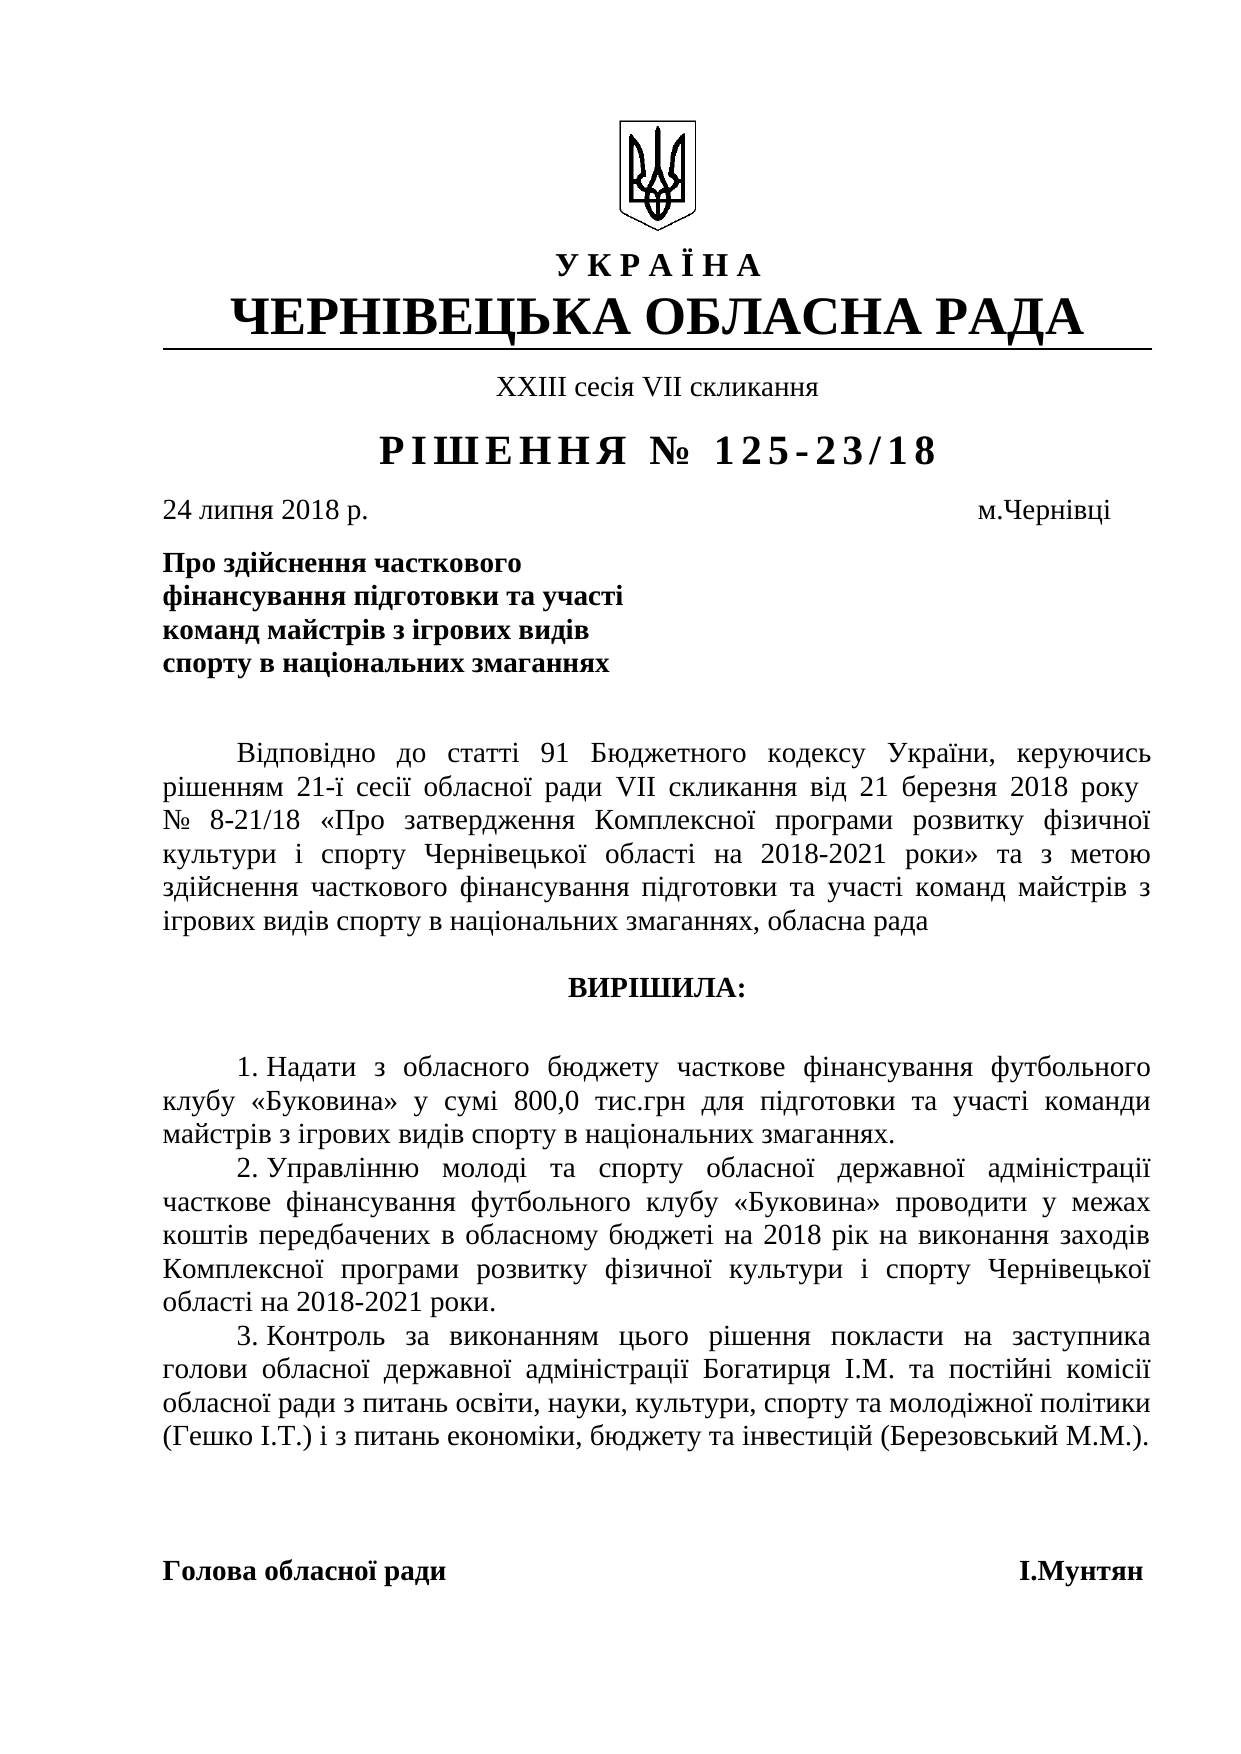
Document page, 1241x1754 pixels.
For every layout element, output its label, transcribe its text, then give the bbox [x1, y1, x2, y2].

table_header м.Чернівці [595, 492, 1122, 526]
text Голова обласної ради І.Мунтян [162, 1553, 1152, 1586]
list Управлінню молоді та спорту обласної державної адміністрації часткове фінансування футбольного клубу «Буковина» проводити у межах коштів передбачених в обласному бюджеті на 2018 рік на виконання заходів Комплексної програми розвитку фізичної культури і спорту Чернівецької області на 2018-2021 роки. [162, 1150, 1152, 1318]
table_header 24 липня 2018 р. [151, 492, 595, 526]
subtitle РІШЕННЯ № 125-23/18 [162, 425, 1152, 473]
text У К Р А Ї Н А [162, 234, 1152, 284]
subtitle ЧЕРНІВЕЦЬКА ОБЛАСНА РАДА [162, 284, 1152, 350]
list Контроль за виконанням цього рішення покласти на заступника голови обласної державної адміністрації Богатирця І.М. та постійні комісії обласної ради з питань освіти, науки, культури, спорту та молодіжної політики (Гешко І.Т.) і з питань економіки, бюджету та інвестицій (Березовський М.М.). [162, 1318, 1152, 1452]
text ВИРІШИЛА: [162, 970, 1152, 1003]
list Надати з обласного бюджету часткове фінансування футбольного клубу «Буковина» у сумі 800,0 тис.грн для підготовки та участі команди майстрів з ігрових видів спорту в національних змаганнях. [162, 1049, 1152, 1150]
subtitle ХХІІІ сесія VІІ скликання [162, 369, 1152, 402]
picture [617, 118, 698, 234]
text Про здійснення часткового фінансування підготовки та участі команд майстрів з ігрових видів спорту в національних змаганнях [162, 545, 679, 679]
text Відповідно до статті 91 Бюджетного кодексу України, керуючись рішенням 21-ї сесії обласної ради VІІ скликання від 21 березня 2018 року № 8-21/18 «Про затвердження Комплексної програми розвитку фізичної культури і спорту Чернівецької області на 2018-2021 роки» та з метою здійснення часткового фінансування підготовки та участі команд майстрів з ігрових видів спорту в національних змаганнях, обласна рада [162, 735, 1152, 936]
